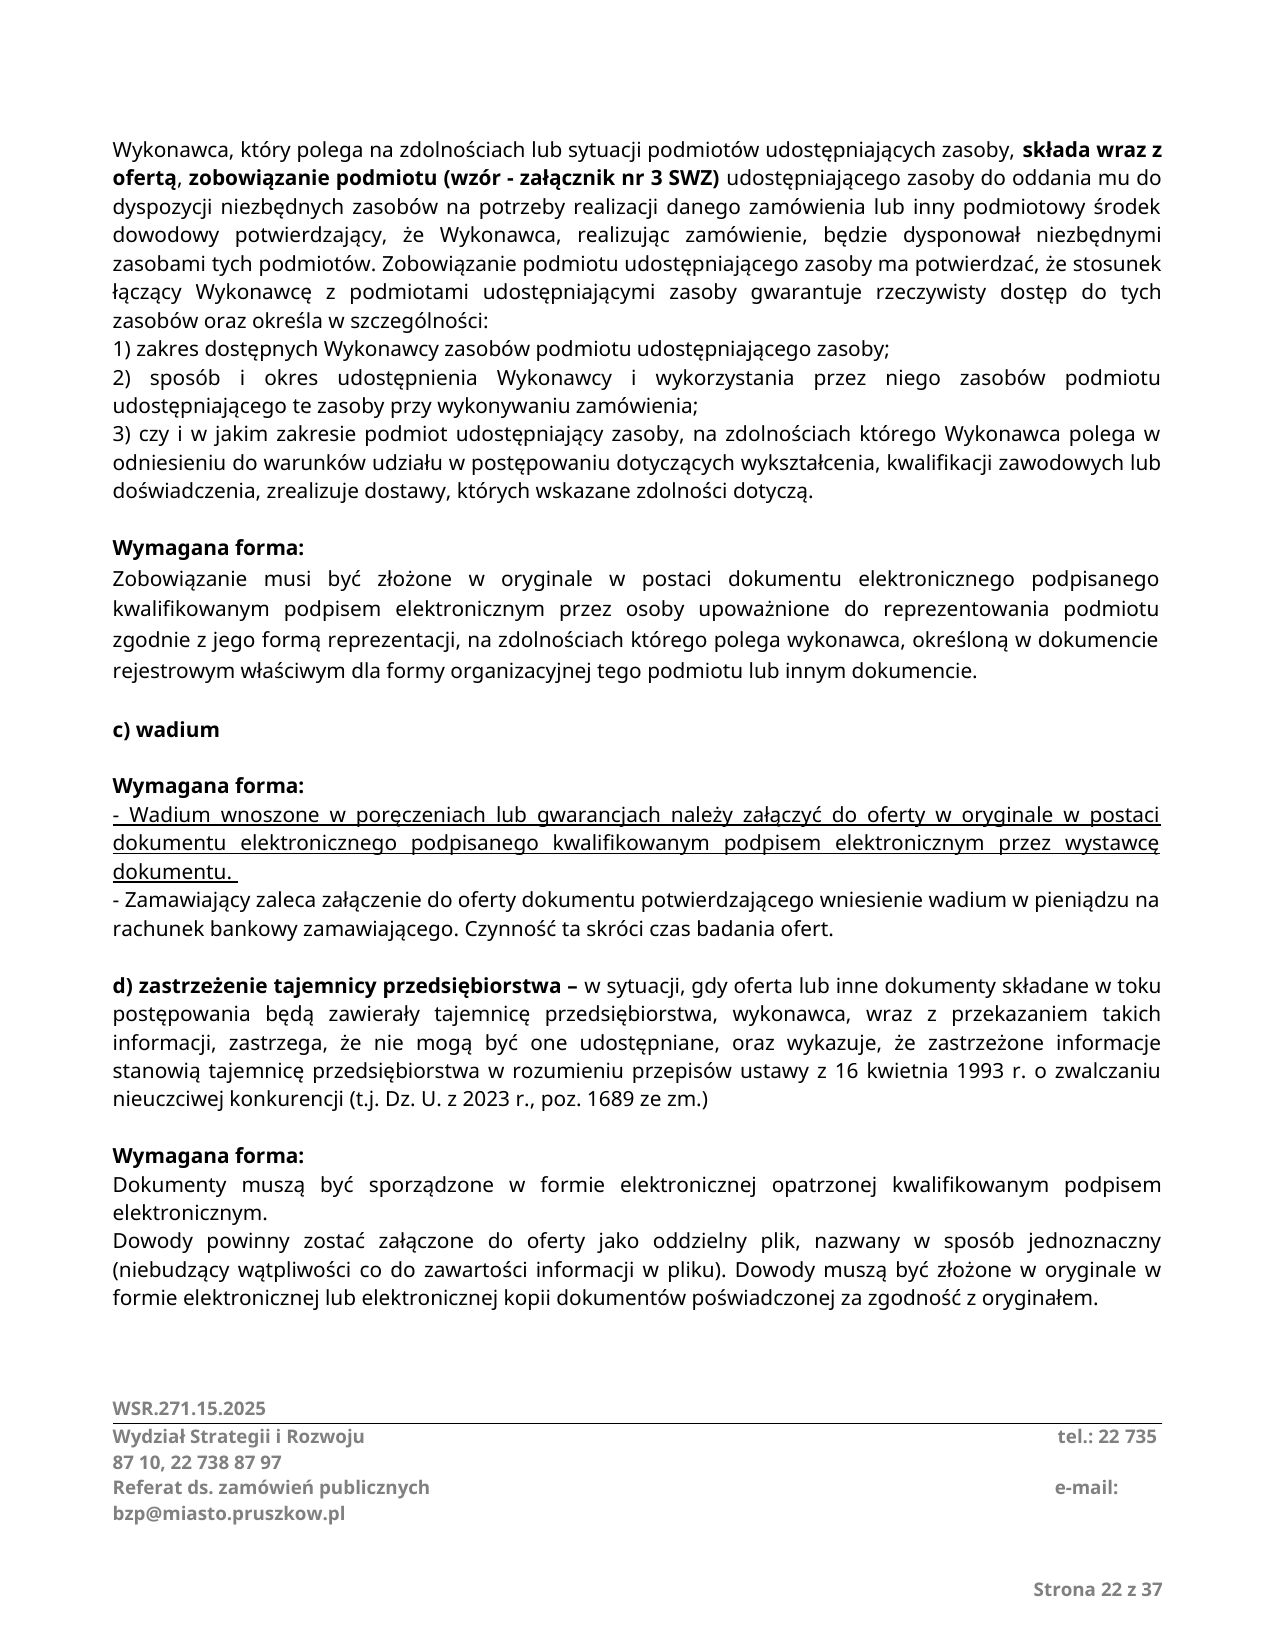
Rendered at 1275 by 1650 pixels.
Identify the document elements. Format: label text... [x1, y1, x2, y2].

text c) wadium [112, 715, 1160, 743]
text - Wadium wnoszone w poręczeniach lub gwarancjach należy załączyć do oferty w oryginale w postaci dokumentu elektronicznego podpisanego kwalifikowanym podpisem elektronicznym przez wystawcę dokumentu. [112, 854, 1160, 885]
text Wymagana forma: [112, 772, 1160, 800]
text 2) sposób i okres udostępnienia Wykonawcy i wykorzystania przez niego zasobów podmiotu udostępniającego te zasoby przy wykonywaniu zamówienia; [112, 363, 1162, 419]
text d) zastrzeżenie tajemnicy przedsiębiorstwa – w sytuacji, gdy oferta lub inne dokumenty składane w toku postępowania będą zawierały tajemnicę przedsiębiorstwa, wykonawca, wraz z przekazaniem takich informacji, zastrzega, że nie mogą być one udostępniane, oraz wykazuje, że zastrzeżone informacje stanowią tajemnicę przedsiębiorstwa w rozumieniu przepisów ustawy z 16 kwietnia 1993 r. o zwalczaniu nieuczciwej konkurencji (t.j. Dz. U. z 2023 r., poz. 1689 ze zm.) [112, 971, 1162, 1113]
text Wymagana forma: [112, 1141, 1160, 1170]
text 3) czy i w jakim zakresie podmiot udostępniający zasoby, na zdolnościach którego Wykonawca polega w odniesieniu do warunków udziału w postępowaniu dotyczących wykształcenia, kwalifikacji zawodowych lub doświadczenia, zrealizuje dostawy, których wskazane zdolności dotyczą. [112, 419, 1162, 505]
text - Wadium wnoszone w poręczeniach lub gwarancjach należy załączyć do oferty w oryginale w postaci dokumentu elektronicznego podpisanego kwalifikowanym podpisem elektronicznym przez wystawcę dokumentu. [112, 825, 1160, 853]
text Zobowiązanie musi być złożone w oryginale w postaci dokumentu elektronicznego podpisanego kwalifikowanym podpisem elektronicznym przez osoby upoważnione do reprezentowania podmiotu zgodnie z jego formą reprezentacji, na zdolnościach którego polega wykonawca, określoną w dokumencie rejestrowym właściwym dla formy organizacyjnej tego podmiotu lub innym dokumencie. [112, 564, 1160, 684]
text - Wadium wnoszone w poręczeniach lub gwarancjach należy załączyć do oferty w oryginale w postaci dokumentu elektronicznego podpisanego kwalifikowanym podpisem elektronicznym przez wystawcę dokumentu. [112, 800, 1160, 824]
text Dowody powinny zostać załączone do oferty jako oddzielny plik, nazwany w sposób jednoznaczny (niebudzący wątpliwości co do zawartości informacji w pliku). Dowody muszą być złożone w oryginale w formie elektronicznej lub elektronicznej kopii dokumentów poświadczonej za zgodność z oryginałem. [112, 1227, 1162, 1312]
text Wymagana forma: [112, 533, 1160, 562]
text Wykonawca, który polega na zdolnościach lub sytuacji podmiotów udostępniających zasoby, składa wraz z ofertą, zobowiązanie podmiotu (wzór - załącznik nr 3 SWZ) udostępniającego zasoby do oddania mu do dyspozycji niezbędnych zasobów na potrzeby realizacji danego zamówienia lub inny podmiotowy środek dowodowy potwierdzający, że Wykonawca, realizując zamówienie, będzie dysponował niezbędnymi zasobami tych podmiotów. Zobowiązanie podmiotu udostępniającego zasoby ma potwierdzać, że stosunek łączący Wykonawcę z podmiotami udostępniającymi zasoby gwarantuje rzeczywisty dostęp do tych zasobów oraz określa w szczególności: [112, 135, 1162, 334]
text - Zamawiający zaleca załączenie do oferty dokumentu potwierdzającego wniesienie wadium w pieniądzu na rachunek bankowy zamawiającego. Czynność ta skróci czas badania ofert. [112, 885, 1160, 942]
text 1) zakres dostępnych Wykonawcy zasobów podmiotu udostępniającego zasoby; [112, 334, 1162, 363]
text Dokumenty muszą być sporządzone w formie elektronicznej opatrzonej kwalifikowanym podpisem elektronicznym. [112, 1170, 1162, 1227]
